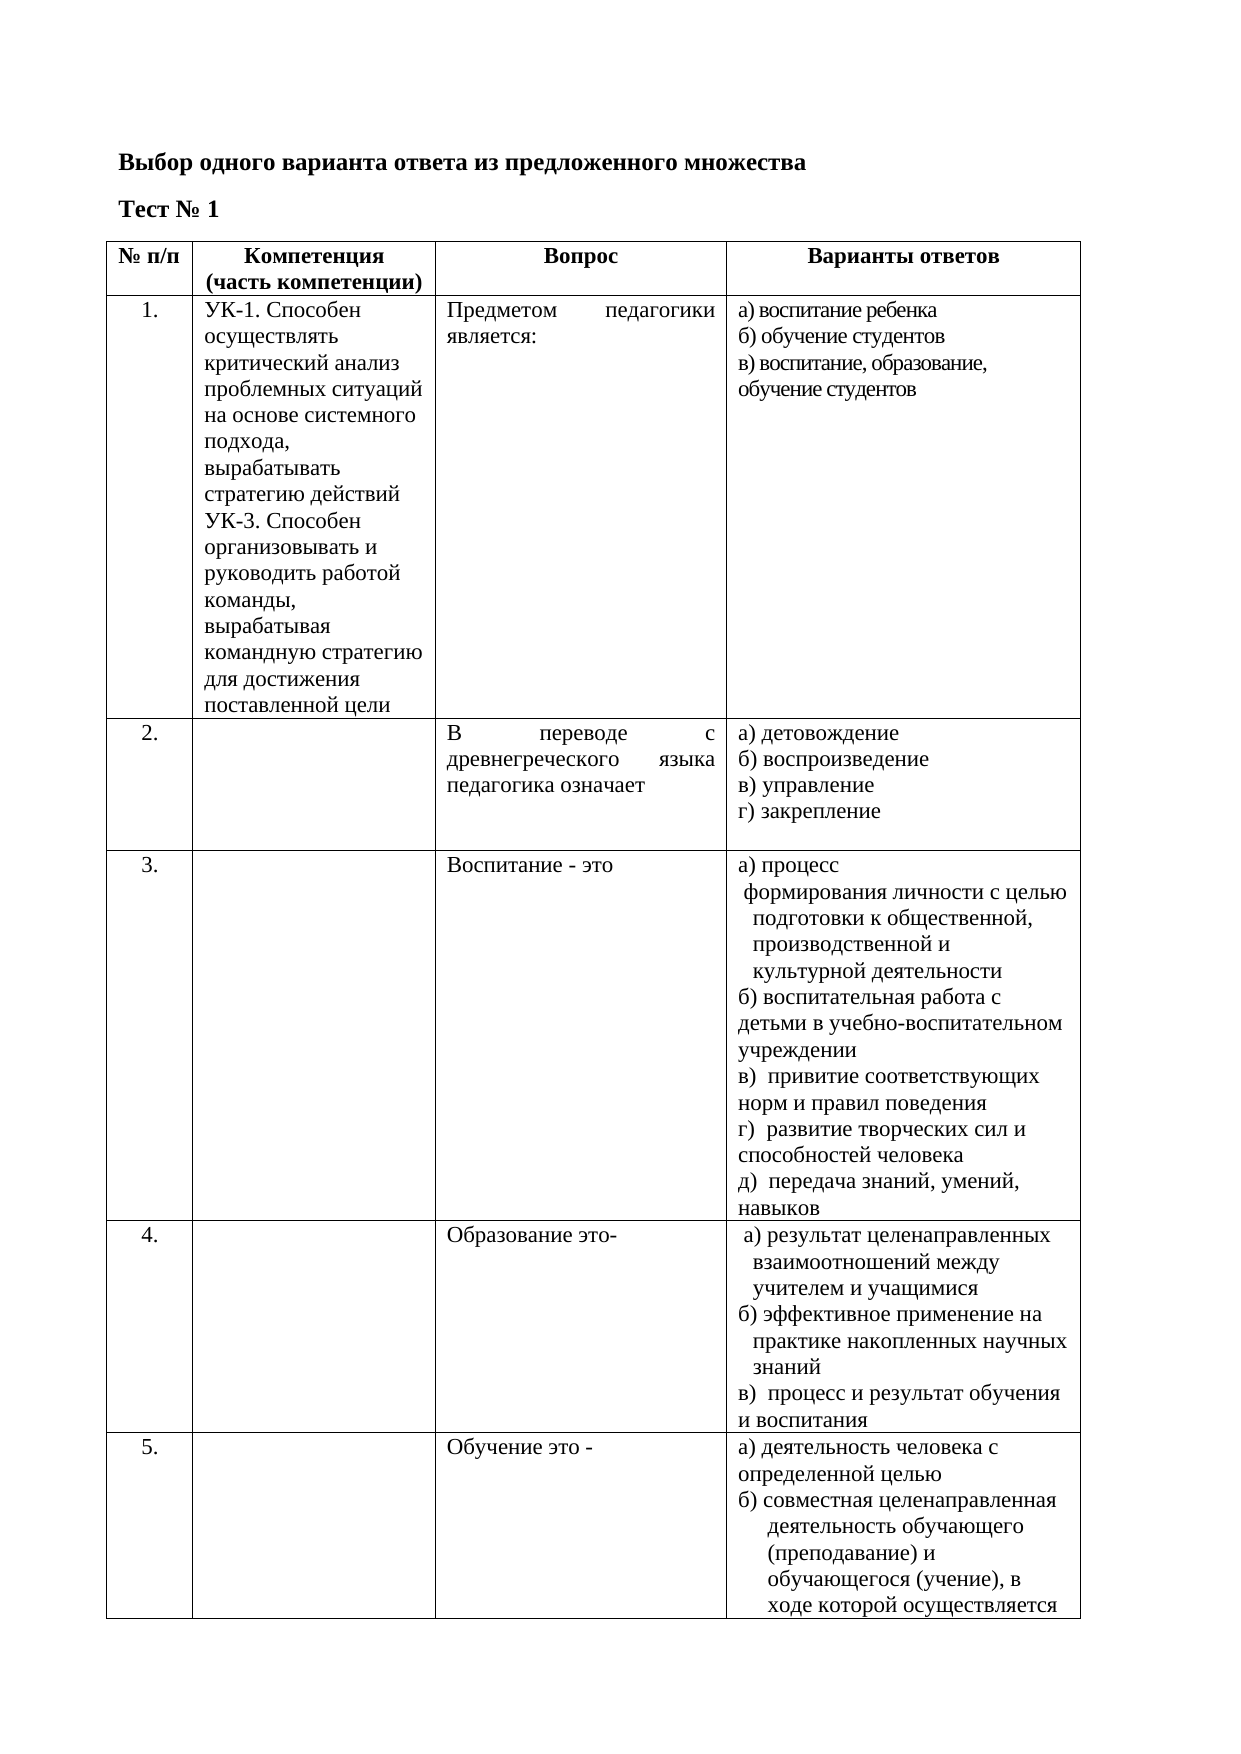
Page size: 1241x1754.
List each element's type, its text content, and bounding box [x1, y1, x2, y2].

table_cell Предметом педагогики является: [436, 296, 726, 717]
table_cell а) воспитание ребенка б) обучение студентов в) воспитание, образование, обучение студентов [727, 296, 1080, 717]
table_cell Обучение это - [436, 1433, 726, 1618]
table_cell а) результат целенаправленных взаимоотношений между учителем и учащимися б) эффективное применение на практике накопленных научных знаний в) процесс и результат обучения и воспитания [727, 1221, 1080, 1432]
table_cell В переводе с древнегреческого языка педагогика означает [436, 719, 726, 850]
table_cell [193, 851, 435, 1220]
table_cell [193, 1433, 435, 1618]
table_cell а) детовождение б) воспроизведение в) управление г) закрепление [727, 719, 1080, 850]
table_header Вопрос [436, 242, 726, 295]
table_cell УК-1. Способен осуществлять критический анализ проблемных ситуаций на основе системного подхода, вырабатывать стратегию действий УК-3. Способен организовывать и руководить работой команды, вырабатывая командную стратегию для достижения поставленной цели [193, 296, 435, 717]
table_cell Воспитание - это [436, 851, 726, 1220]
table_cell 5. [107, 1433, 192, 1618]
table_cell Образование это- [436, 1221, 726, 1432]
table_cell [727, 1433, 1080, 1618]
table_cell [193, 719, 435, 850]
text Тест № 1 [118, 194, 1167, 223]
text Выбор одного варианта ответа из предложенного множества [118, 147, 1167, 176]
table_cell 4. [107, 1221, 192, 1432]
table_header № п/п [107, 242, 192, 295]
table_cell 3. [107, 851, 192, 1220]
table_header Варианты ответов [727, 242, 1080, 295]
table_cell а) процесс формирования личности с целью подготовки к общественной, производственной и культурной деятельности б) воспитательная работа с детьми в учебно-воспитательном учреждении в) привитие соответствующих норм и правил поведения г) развитие творческих сил и способностей человека д) передача знаний, умений, навыков [727, 851, 1080, 1220]
table_header Компетенция (часть компетенции) [193, 242, 435, 295]
table_cell 2. [107, 719, 192, 850]
table_cell [193, 1221, 435, 1432]
table_cell 1. [107, 296, 192, 717]
